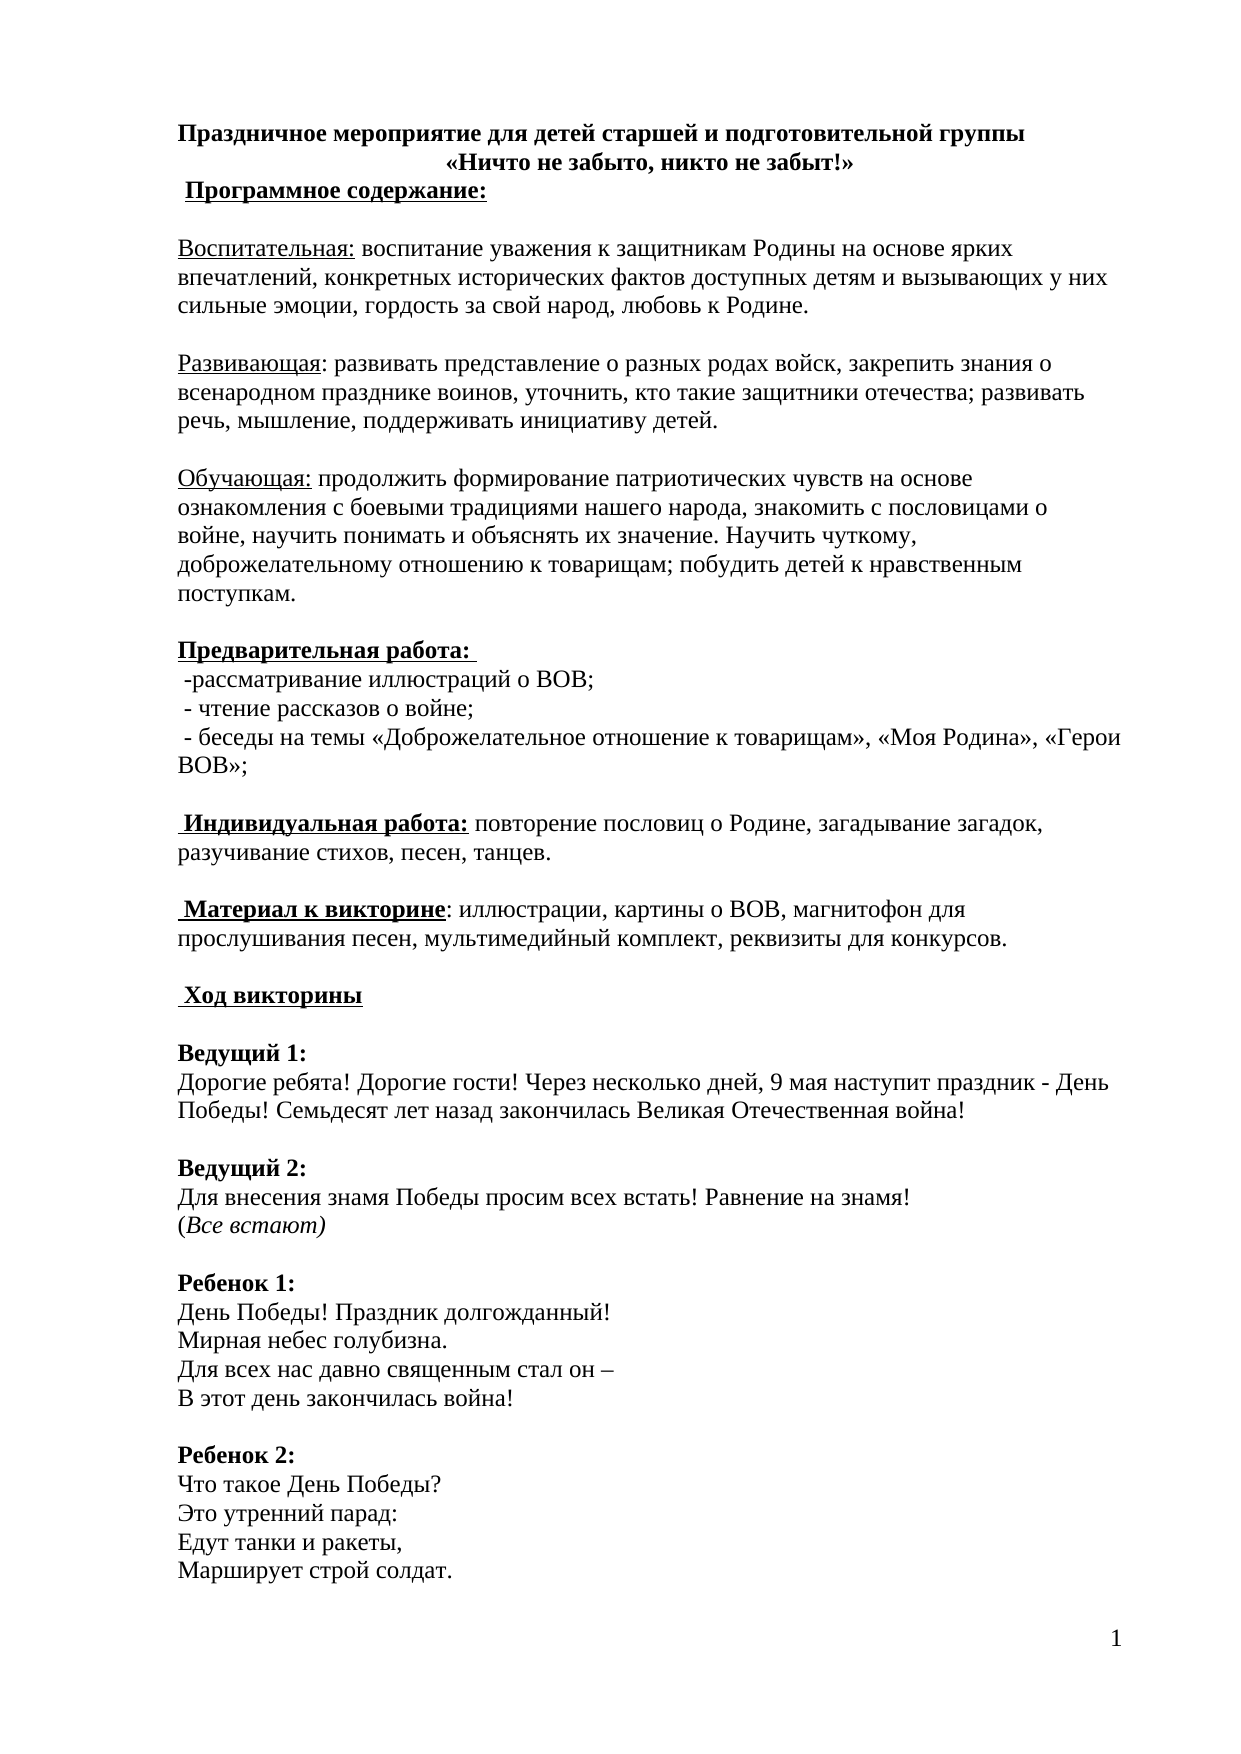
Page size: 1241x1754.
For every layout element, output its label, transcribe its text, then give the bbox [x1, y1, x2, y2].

text Ведущий 1: [177, 1038, 1122, 1067]
text Материал к викторине: иллюстрации, картины о ВОВ, магнитофон для прослушивания песен, мультимедийный комплект, реквизиты для конкурсов. [177, 894, 1122, 952]
text Воспитательная: воспитание уважения к защитникам Родины на основе ярких впечатлений, конкретных исторических фактов доступных детям и вызывающих у них сильные эмоции, гордость за свой народ, любовь к Родине. [177, 233, 1122, 319]
text Это утренний парад: [177, 1498, 1122, 1527]
text В этот день закончилась война! [177, 1383, 1122, 1412]
text -рассматривание иллюстраций о ВОВ; [177, 664, 1122, 693]
text «Ничто не забыто, никто не забыт!» [177, 147, 1122, 176]
text Едут танки и ракеты, [177, 1527, 1122, 1556]
text День Победы! Праздник долгожданный! [177, 1297, 1122, 1326]
text Ребенок 2: [177, 1441, 1122, 1469]
text Ведущий 2: [177, 1153, 1122, 1182]
text Праздничное мероприятие для детей старшей и подготовительной группы [177, 118, 1122, 147]
text Развивающая: развивать представление о разных родах войск, закрепить знания о всенародном празднике воинов, уточнить, кто такие защитники отечества; развивать речь, мышление, поддерживать инициативу детей. [177, 348, 1122, 434]
text Индивидуальная работа: повторение пословиц о Родине, загадывание загадок, разучивание стихов, песен, танцев. [177, 808, 1122, 866]
text Для всех нас давно священным стал он – [177, 1354, 1122, 1383]
text Предварительная работа: [177, 636, 1122, 664]
text Программное содержание: [185, 176, 1122, 204]
text Ребенок 1: [177, 1268, 1122, 1297]
text Для внесения знамя Победы просим всех встать! Равнение на знамя! [177, 1182, 1122, 1211]
text - беседы на темы «Доброжелательное отношение к товарищам», «Моя Родина», «Герои ВОВ»; [177, 722, 1122, 779]
text Обучающая: продолжить формирование патриотических чувств на основе ознакомления с боевыми традициями нашего народа, знакомить с пословицами о войне, научить понимать и объяснять их значение. Научить чуткому, доброжелательному отношению к товарищам; побудить детей к нравственным поступкам. [177, 463, 1122, 607]
text - чтение рассказов о войне; [177, 693, 1122, 722]
text Мирная небес голубизна. [177, 1326, 1122, 1354]
text Дорогие ребята! Дорогие гости! Через несколько дней, 9 мая наступит праздник - День Победы! Семьдесят лет назад закончилась Великая Отечественная война! [177, 1067, 1122, 1124]
text (Все встают) [177, 1211, 1122, 1239]
text Марширует строй солдат. [177, 1556, 1122, 1584]
text Ход викторины [177, 981, 1122, 1009]
text Что такое День Победы? [177, 1469, 1122, 1498]
